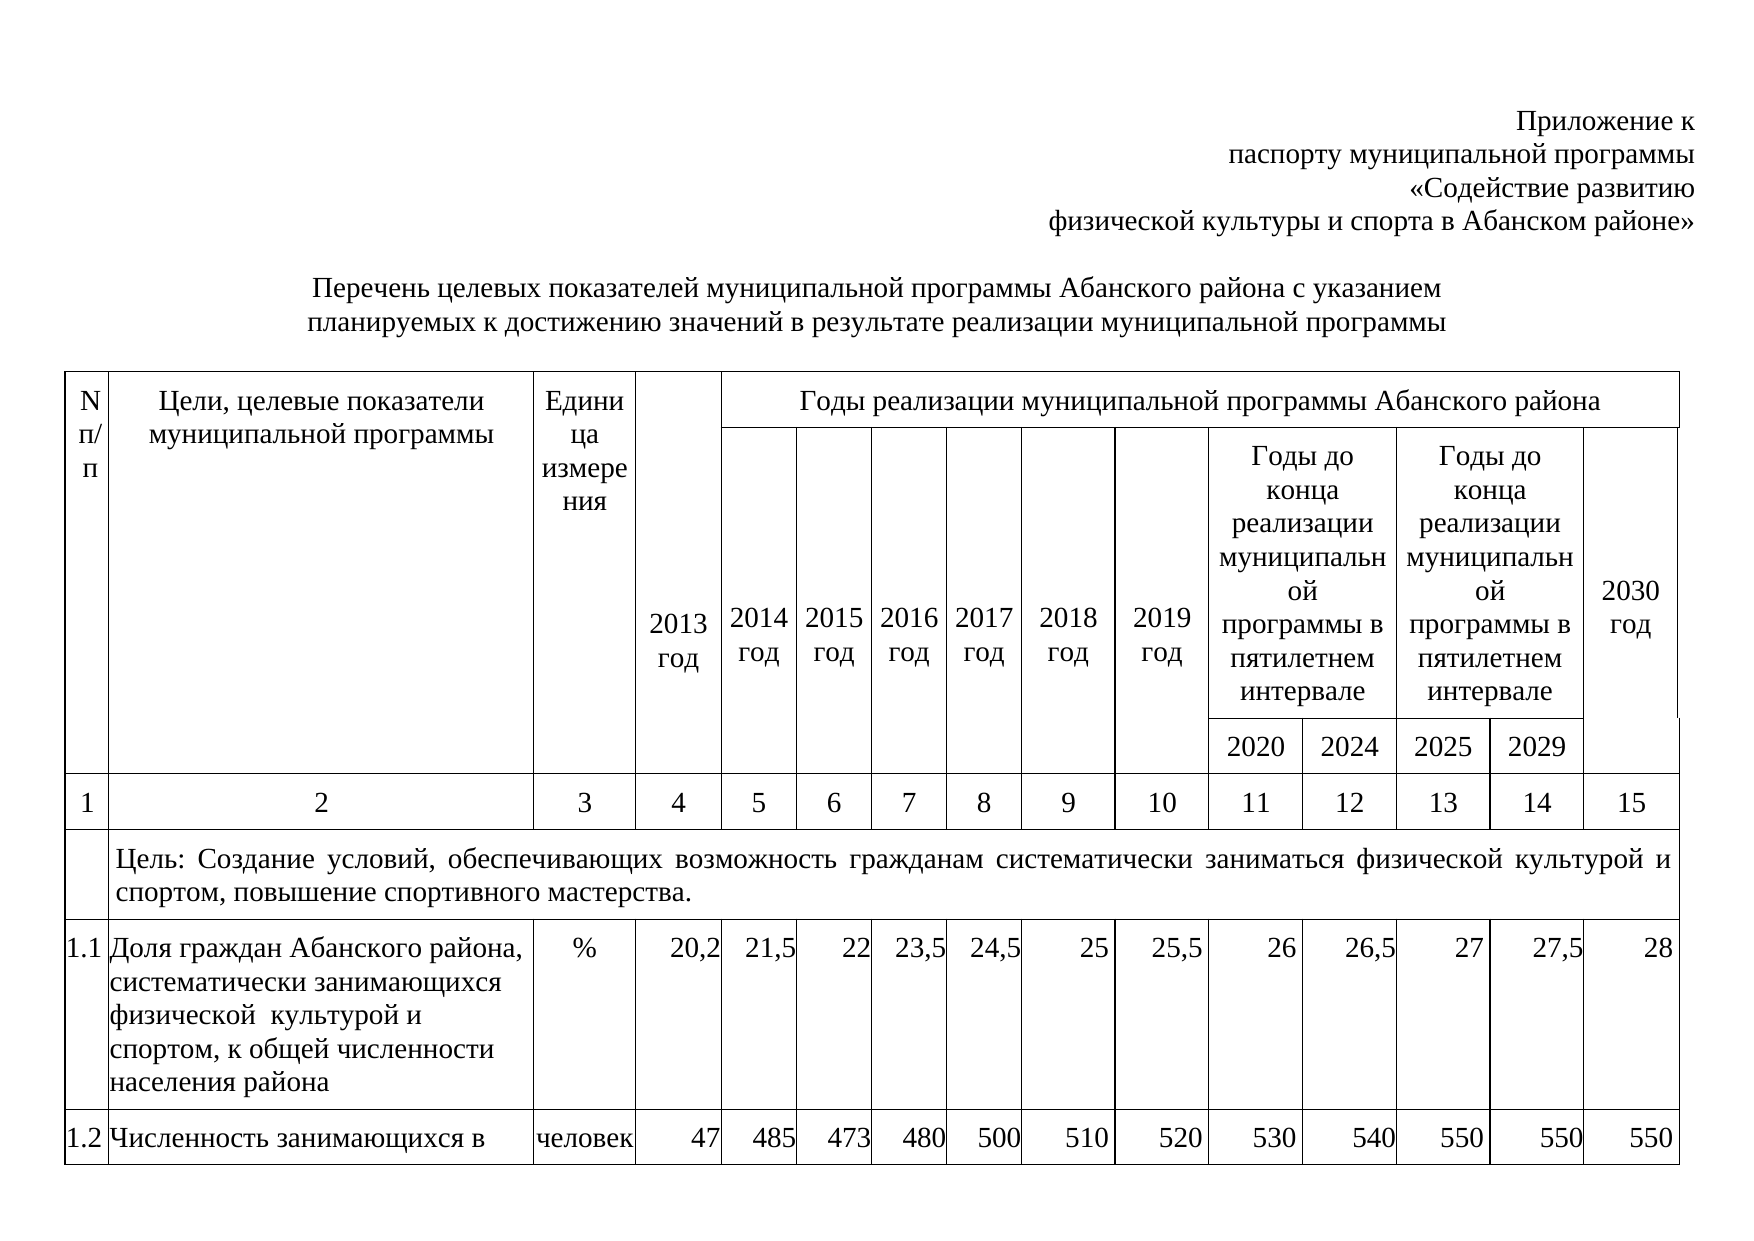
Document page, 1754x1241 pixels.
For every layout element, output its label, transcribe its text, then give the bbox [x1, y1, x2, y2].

table_cell человек [534, 1110, 635, 1164]
table_cell 1.1 [66, 920, 108, 1108]
table_cell 2016 год [872, 428, 946, 773]
table_cell % [534, 920, 635, 1108]
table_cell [109, 1110, 533, 1164]
table_header Единица измерения [534, 372, 635, 773]
table_cell 8 [947, 774, 1021, 829]
table_cell Годы до конца реализации муниципальной программы в пятилетнем интервале [1397, 428, 1583, 717]
table_cell 25 [1022, 920, 1114, 1108]
table_cell 500 [947, 1110, 1021, 1164]
table_cell 27,5 [1491, 920, 1583, 1108]
text планируемых к достижению значений в результате реализации муниципальной программы [59, 304, 1695, 337]
table_cell 23,5 [872, 920, 946, 1108]
table_cell 15 [1584, 774, 1679, 829]
table_cell 485 [722, 1110, 796, 1164]
table_cell 520 [1116, 1110, 1208, 1164]
table_header Годы реализации муниципальной программы Абанского района [722, 372, 1679, 427]
table_cell 2025 [1397, 719, 1489, 773]
table_header Цели, целевые показатели муниципальной программы [109, 372, 533, 773]
table_cell 24,5 [947, 920, 1021, 1108]
table_cell 22 [797, 920, 871, 1108]
table_cell 2018 год [1022, 428, 1114, 773]
table_cell 473 [797, 1110, 871, 1164]
table_cell 2019 год [1116, 428, 1208, 773]
table_cell 550 [1397, 1110, 1489, 1164]
table_cell 2015 год [797, 428, 871, 773]
table_cell 475 [636, 1110, 721, 1164]
table_cell 530 [1209, 1110, 1302, 1164]
text «Содействие развитию физической культуры и спорта в Абанском районе» [59, 170, 1695, 237]
table_cell 550 [1491, 1110, 1583, 1164]
table_cell [1584, 718, 1679, 773]
table_cell Годы до конца реализации муниципальной программы в пятилетнем интервале [1209, 428, 1396, 717]
table_cell 2 [109, 774, 533, 829]
table_cell 27 [1397, 920, 1489, 1108]
table_cell 13 [1397, 774, 1489, 829]
table_cell 1.2 [66, 1110, 108, 1164]
table_cell 26,5 [1303, 920, 1396, 1108]
table_cell 6 [797, 774, 871, 829]
table_cell 1 [66, 774, 108, 829]
table_cell 14 [1491, 774, 1583, 829]
table_cell [66, 830, 108, 918]
table_cell 510 [1022, 1110, 1114, 1164]
table_cell 7 [872, 774, 946, 829]
table_cell 2017 год [947, 428, 1021, 773]
table_cell 540 [1303, 1110, 1396, 1164]
text Приложение к паспорту муниципальной программы [871, 103, 1695, 170]
table_cell 21,5 [722, 920, 796, 1108]
text Перечень целевых показателей муниципальной программы Абанского района с указанием [59, 270, 1695, 304]
table_cell 9 [1022, 774, 1114, 829]
table_cell 480 [872, 1110, 946, 1164]
table_cell 2024 [1303, 719, 1396, 773]
table_header 2013 год [636, 372, 721, 773]
table_cell 25,5 [1116, 920, 1208, 1108]
table_cell 20,2 [636, 920, 721, 1108]
table_cell 26 [1209, 920, 1302, 1108]
table_cell 2014 год [722, 428, 796, 773]
table_cell 10 [1116, 774, 1208, 829]
table_cell 2029 [1491, 719, 1583, 773]
table_cell 12 [1303, 774, 1396, 829]
table_cell 5 [722, 774, 796, 829]
table_header N п/п [66, 372, 108, 773]
table_cell 3 [534, 774, 635, 829]
table_cell 550 [1584, 1110, 1679, 1164]
table_cell 4 [636, 774, 721, 829]
table_cell Доля граждан Абанского района, систематически занимающихся физической культурой и спортом, к общей численности населения района [109, 920, 533, 1108]
table_cell 2020 [1209, 719, 1302, 773]
table_cell 2030 год [1584, 428, 1677, 717]
table_cell Цель: Создание условий, обеспечивающих возможность гражданам систематически заниматься физической культурой и спортом, повышение спортивного мастерства. [109, 830, 1679, 918]
table_cell 11 [1209, 774, 1302, 829]
table_cell 28 [1584, 920, 1679, 1108]
